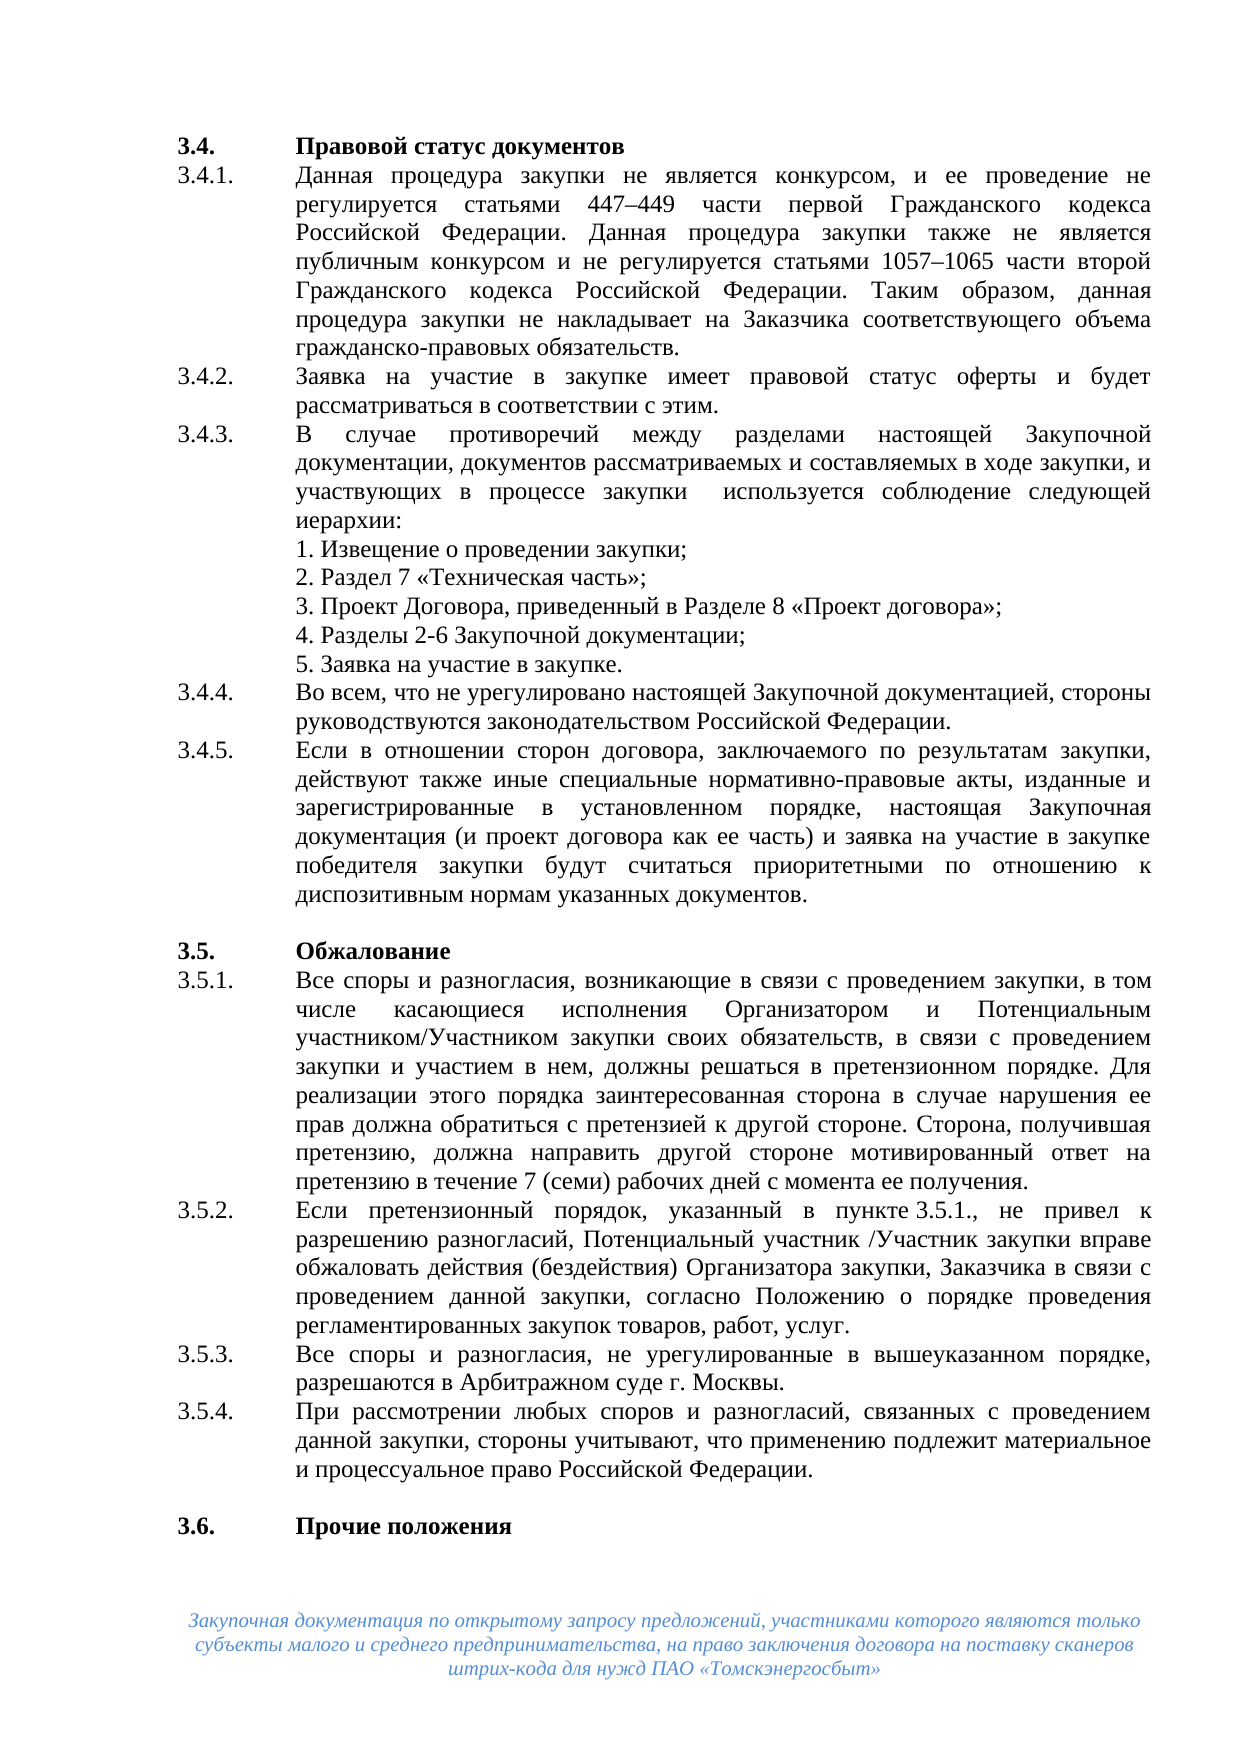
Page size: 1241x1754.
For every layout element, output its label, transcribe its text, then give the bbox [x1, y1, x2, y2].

list Правовой статус документов [177, 131, 1152, 160]
list 1. Извещение о проведении закупки; [295, 534, 1152, 562]
list При рассмотрении любых споров и разногласий, связанных с проведением данной закупки, стороны учитывают, что применению подлежит материальное и процессуальное право Российской Федерации. [177, 1396, 1152, 1482]
list 4. Разделы 2-6 Закупочной документации; [295, 620, 1152, 649]
list Прочие положения [177, 1511, 1152, 1540]
list Во всем, что не урегулировано настоящей Закупочной документацией, стороны руководствуются законодательством Российской Федерации. [177, 677, 1152, 735]
list Все споры и разногласия, не урегулированные в вышеуказанном порядке, разрешаются в Арбитражном суде г. Москвы. [177, 1339, 1152, 1396]
list Если в отношении сторон договора, заключаемого по результатам закупки, действуют также иные специальные нормативно-правовые акты, изданные и зарегистрированные в установленном порядке, настоящая Закупочная документация (и проект договора как ее часть) и заявка на участие в закупке победителя закупки будут считаться приоритетными по отношению к диспозитивным нормам указанных документов. [177, 735, 1152, 907]
list Если претензионный порядок, указанный в пункте 3.5.1., не привел к разрешению разногласий, Потенциальный участник /Участник закупки вправе обжаловать действия (бездействия) Организатора закупки, Заказчика в связи с проведением данной закупки, согласно Положению о порядке проведения регламентированных закупок товаров, работ, услуг. [177, 1195, 1152, 1339]
list Заявка на участие в закупке имеет правовой статус оферты и будет рассматриваться в соответствии с этим. [177, 361, 1152, 419]
list 3. Проект Договора, приведенный в Разделе 8 «Проект договора»; [295, 591, 1152, 620]
list Обжалование [177, 936, 1152, 965]
list Все споры и разногласия, возникающие в связи с проведением закупки, в том числе касающиеся исполнения Организатором и Потенциальным участником/Участником закупки своих обязательств, в связи с проведением закупки и участием в нем, должны решаться в претензионном порядке. Для реализации этого порядка заинтересованная сторона в случае нарушения ее прав должна обратиться с претензией к другой стороне. Сторона, получившая претензию, должна направить другой стороне мотивированный ответ на претензию в течение 7 (семи) рабочих дней с момента ее получения. [177, 965, 1152, 1195]
list Данная процедура закупки не является конкурсом, и ее проведение не регулируется статьями 447–449 части первой Гражданского кодекса Российской Федерации. Данная процедура закупки также не является публичным конкурсом и не регулируется статьями 1057–1065 части второй Гражданского кодекса Российской Федерации. Таким образом, данная процедура закупки не накладывает на Заказчика соответствующего объема гражданско-правовых обязательств. [177, 160, 1152, 361]
list 2. Раздел 7 «Техническая часть»; [295, 562, 1152, 591]
list В случае противоречий между разделами настоящей Закупочной документации, документов рассматриваемых и составляемых в ходе закупки, и участвующих в процессе закупки используется соблюдение следующей иерархии: [177, 419, 1152, 534]
list 5. Заявка на участие в закупке. [295, 649, 1152, 677]
